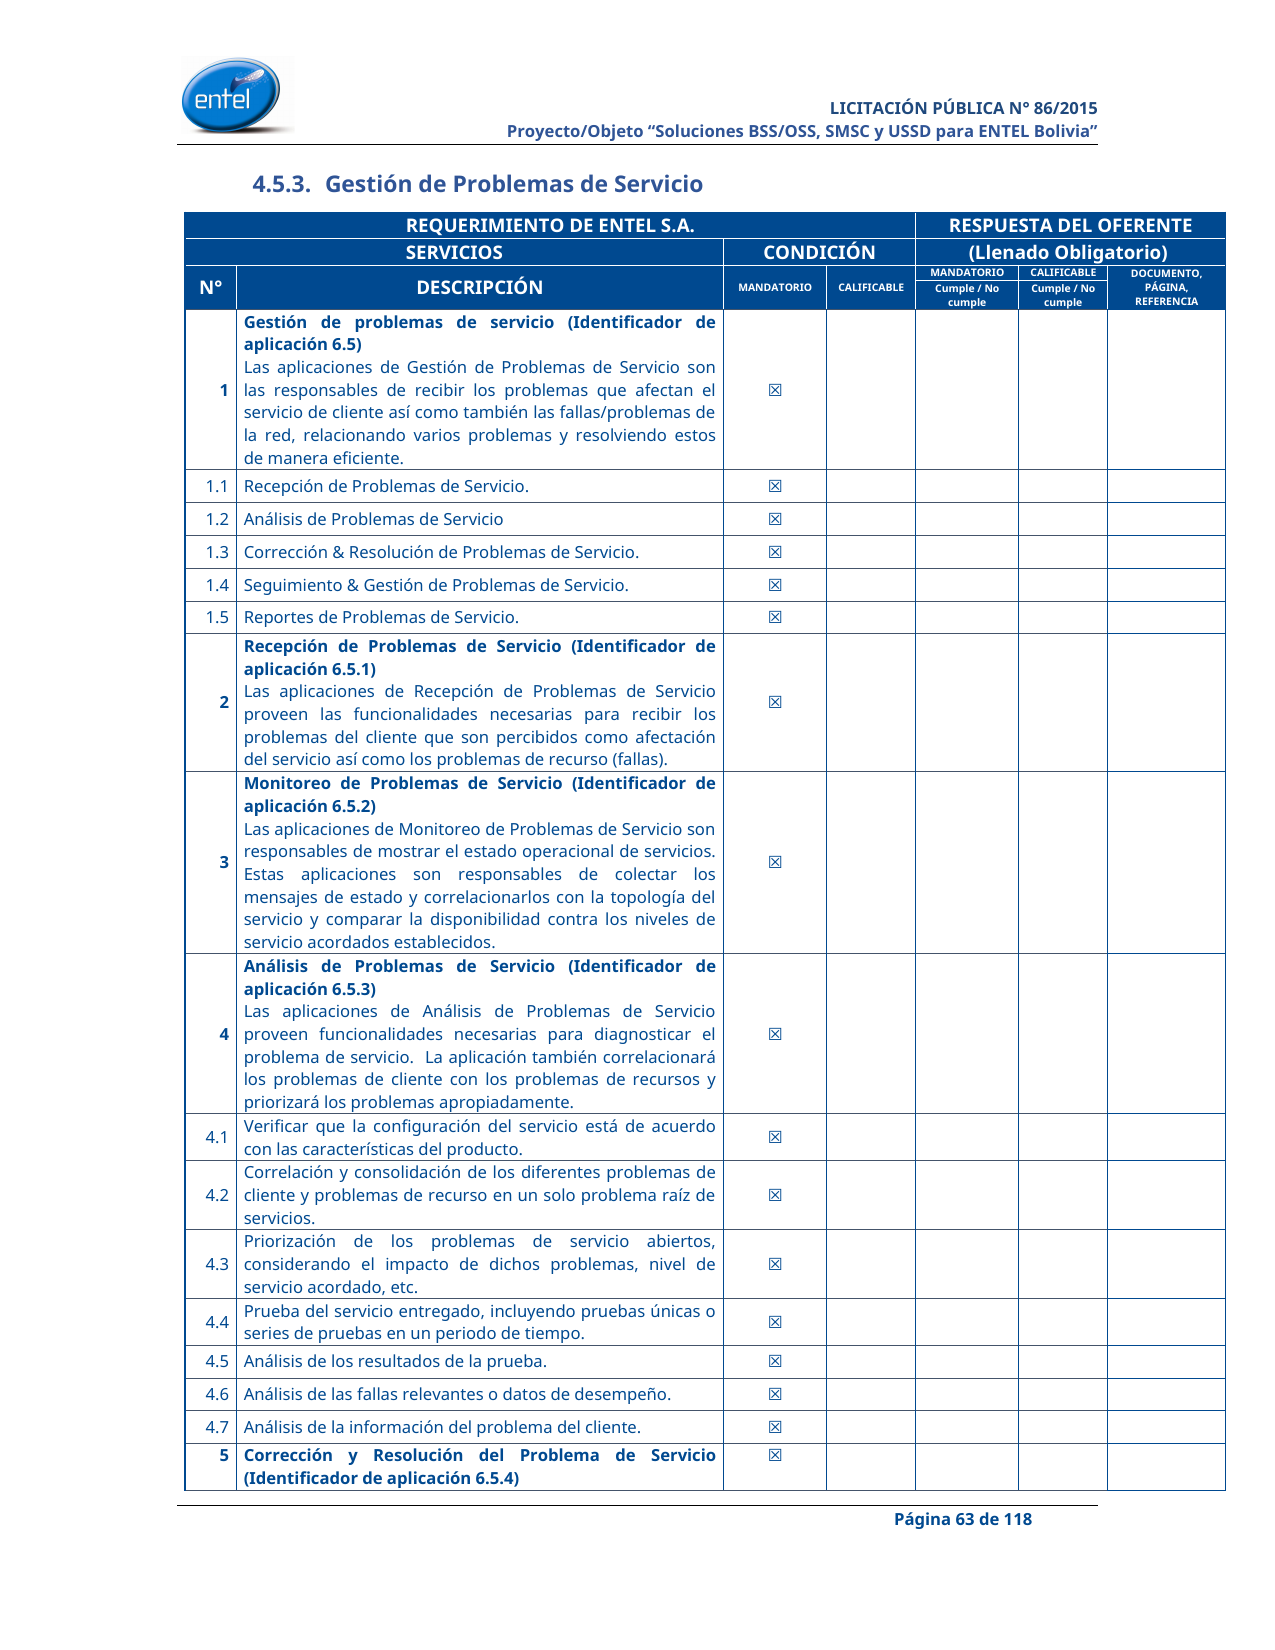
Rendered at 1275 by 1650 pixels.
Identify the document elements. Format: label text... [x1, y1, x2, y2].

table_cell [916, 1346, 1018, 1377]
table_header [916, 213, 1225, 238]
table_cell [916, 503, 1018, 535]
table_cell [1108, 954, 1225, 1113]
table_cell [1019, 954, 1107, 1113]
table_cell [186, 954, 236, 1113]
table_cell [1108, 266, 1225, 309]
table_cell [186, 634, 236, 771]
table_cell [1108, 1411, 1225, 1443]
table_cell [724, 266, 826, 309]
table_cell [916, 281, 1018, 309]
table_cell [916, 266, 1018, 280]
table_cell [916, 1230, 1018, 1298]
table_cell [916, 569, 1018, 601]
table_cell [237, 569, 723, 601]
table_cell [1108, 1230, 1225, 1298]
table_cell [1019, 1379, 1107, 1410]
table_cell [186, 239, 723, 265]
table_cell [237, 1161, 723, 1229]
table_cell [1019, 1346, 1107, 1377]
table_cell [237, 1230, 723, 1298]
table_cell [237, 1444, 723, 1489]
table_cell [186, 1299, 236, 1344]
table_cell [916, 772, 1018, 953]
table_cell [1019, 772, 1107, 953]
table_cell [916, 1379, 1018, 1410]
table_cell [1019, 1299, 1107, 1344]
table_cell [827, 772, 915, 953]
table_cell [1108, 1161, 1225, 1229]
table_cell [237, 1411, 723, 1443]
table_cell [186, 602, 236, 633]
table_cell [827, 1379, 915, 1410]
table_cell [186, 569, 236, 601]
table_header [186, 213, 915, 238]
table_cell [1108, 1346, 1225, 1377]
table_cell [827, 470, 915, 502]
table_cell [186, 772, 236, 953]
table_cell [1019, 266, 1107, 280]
picture [181, 56, 295, 134]
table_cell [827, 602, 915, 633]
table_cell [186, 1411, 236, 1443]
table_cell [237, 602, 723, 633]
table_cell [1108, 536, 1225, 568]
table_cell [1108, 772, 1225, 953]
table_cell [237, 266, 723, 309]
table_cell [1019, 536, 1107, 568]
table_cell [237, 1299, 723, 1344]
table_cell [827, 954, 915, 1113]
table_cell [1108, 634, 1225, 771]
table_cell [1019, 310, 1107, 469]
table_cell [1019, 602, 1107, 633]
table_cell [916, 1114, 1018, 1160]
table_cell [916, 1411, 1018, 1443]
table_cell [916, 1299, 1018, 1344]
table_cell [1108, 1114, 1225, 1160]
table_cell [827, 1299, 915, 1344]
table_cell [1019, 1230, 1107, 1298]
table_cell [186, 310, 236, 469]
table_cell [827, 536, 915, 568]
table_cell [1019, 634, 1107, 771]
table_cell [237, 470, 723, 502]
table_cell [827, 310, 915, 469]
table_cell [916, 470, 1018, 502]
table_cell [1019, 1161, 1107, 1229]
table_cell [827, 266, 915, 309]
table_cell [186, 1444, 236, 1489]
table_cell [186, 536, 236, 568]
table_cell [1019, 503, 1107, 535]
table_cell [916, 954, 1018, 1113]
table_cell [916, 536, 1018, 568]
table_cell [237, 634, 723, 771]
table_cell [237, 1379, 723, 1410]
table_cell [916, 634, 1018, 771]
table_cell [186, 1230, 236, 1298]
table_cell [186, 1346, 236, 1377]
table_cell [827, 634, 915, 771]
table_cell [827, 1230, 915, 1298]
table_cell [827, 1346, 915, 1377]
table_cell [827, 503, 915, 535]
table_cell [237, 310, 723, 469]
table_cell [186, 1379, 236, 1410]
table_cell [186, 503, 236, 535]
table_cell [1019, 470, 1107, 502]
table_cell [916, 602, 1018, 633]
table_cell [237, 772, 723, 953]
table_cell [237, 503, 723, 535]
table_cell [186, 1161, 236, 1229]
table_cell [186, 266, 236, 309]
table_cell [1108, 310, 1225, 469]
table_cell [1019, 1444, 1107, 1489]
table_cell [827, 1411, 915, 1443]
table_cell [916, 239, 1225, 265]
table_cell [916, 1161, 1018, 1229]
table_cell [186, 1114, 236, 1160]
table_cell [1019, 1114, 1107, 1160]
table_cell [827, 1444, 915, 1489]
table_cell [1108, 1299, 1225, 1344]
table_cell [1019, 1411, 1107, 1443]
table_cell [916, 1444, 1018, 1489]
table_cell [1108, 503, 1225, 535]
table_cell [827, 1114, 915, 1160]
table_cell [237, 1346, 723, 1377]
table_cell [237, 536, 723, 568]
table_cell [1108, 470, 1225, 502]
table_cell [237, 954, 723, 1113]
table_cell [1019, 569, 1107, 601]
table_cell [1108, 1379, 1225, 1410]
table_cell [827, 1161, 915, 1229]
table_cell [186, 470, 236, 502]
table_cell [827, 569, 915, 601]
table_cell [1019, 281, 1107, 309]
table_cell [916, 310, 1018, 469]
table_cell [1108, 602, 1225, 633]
subtitle Gestión de Problemas de Servicio [252, 168, 1098, 199]
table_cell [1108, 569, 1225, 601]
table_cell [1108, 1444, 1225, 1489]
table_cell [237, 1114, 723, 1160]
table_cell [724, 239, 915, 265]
